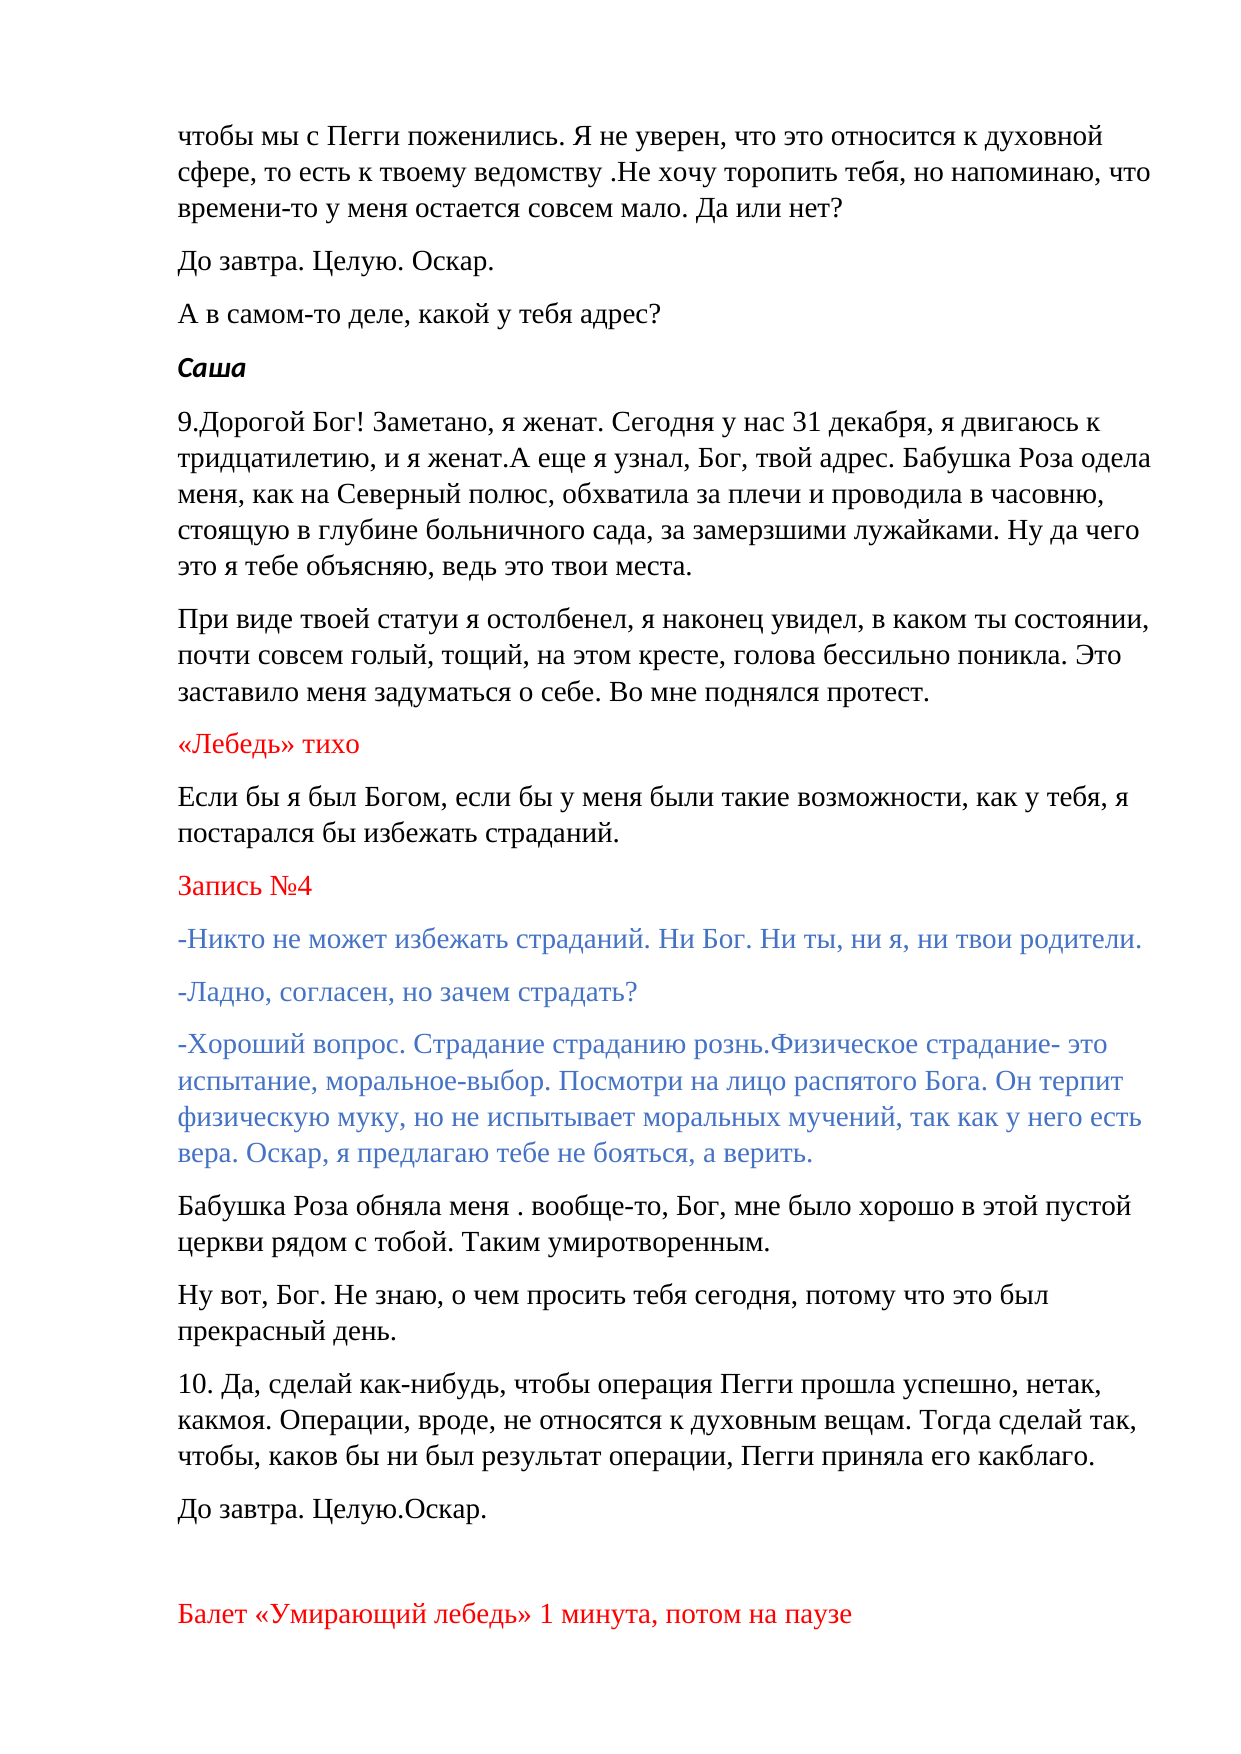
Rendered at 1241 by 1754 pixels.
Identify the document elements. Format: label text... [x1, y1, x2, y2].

text При виде твоей статуи я остолбенел, я наконец увидел, в каком ты состоянии, почти совсем голый, тощий, на этом кресте, голова бессильно поникла. Это заставило меня задуматься о себе. Во мне поднялся протест. [177, 601, 1152, 707]
text Балет «Умирающий лебедь» 1 минута, потом на паузе [177, 1597, 1152, 1630]
text -Ладно, согласен, но зачем страдать? [177, 974, 1152, 1007]
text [177, 118, 1152, 224]
text Запись №4 [177, 868, 1152, 902]
text 10. Да, сделай как-нибудь, чтобы операция Пегги прошла успешно, нетак, какмоя. Операции, вроде, не относятся к духовным вещам. Тогда сделай так, чтобы, каков бы ни был результат операции, Пегги приняла его какблаго. [177, 1366, 1152, 1472]
text Ну вот, Бог. Не знаю, о чем просить тебя сегодня, потому что это был прекрасный день. [177, 1277, 1152, 1347]
text -Хороший вопрос. Страдание страданию рознь.Физическое страдание- это испытание, моральное-выбор. Посмотри на лицо распятого Бога. Он терпит физическую муку, но не испытывает моральных мучений, так как у него есть вера. Оскар, я предлагаю тебе не бояться, а верить. [177, 1027, 1152, 1169]
text -Никто не может избежать страданий. Ни Бог. Ни ты, ни я, ни твои родители. [177, 921, 1152, 954]
text А в самом-то деле, какой у тебя адрес? [177, 296, 1152, 329]
text Если бы я был Богом, если бы у меня были такие возможности, как у тебя, я постарался бы избежать страданий. [177, 779, 1152, 849]
text До завтра. Целую.Оскар. [177, 1491, 1152, 1524]
text До завтра. Целую. Оскар. [177, 243, 1152, 277]
text 9.Дорогой Бог! Заметано, я женат. Сегодня у нас 31 декабря, я двигаюсь к тридцатилетию, и я женат.А еще я узнал, Бог, твой адрес. Бабушка Роза одела меня, как на Северный полюс, обхватила за плечи и проводила в часовню, стоящую в глубине больничного сада, за замерзшими лужайками. Ну да чего это я тебе объясняю, ведь это твои места. [177, 404, 1152, 582]
text Саша [177, 349, 1152, 384]
text Бабушка Роза обняла меня . вообще-то, Бог, мне было хорошо в этой пустой церкви рядом с тобой. Таким умиротворенным. [177, 1188, 1152, 1258]
text «Лебедь» тихо [177, 726, 1152, 760]
